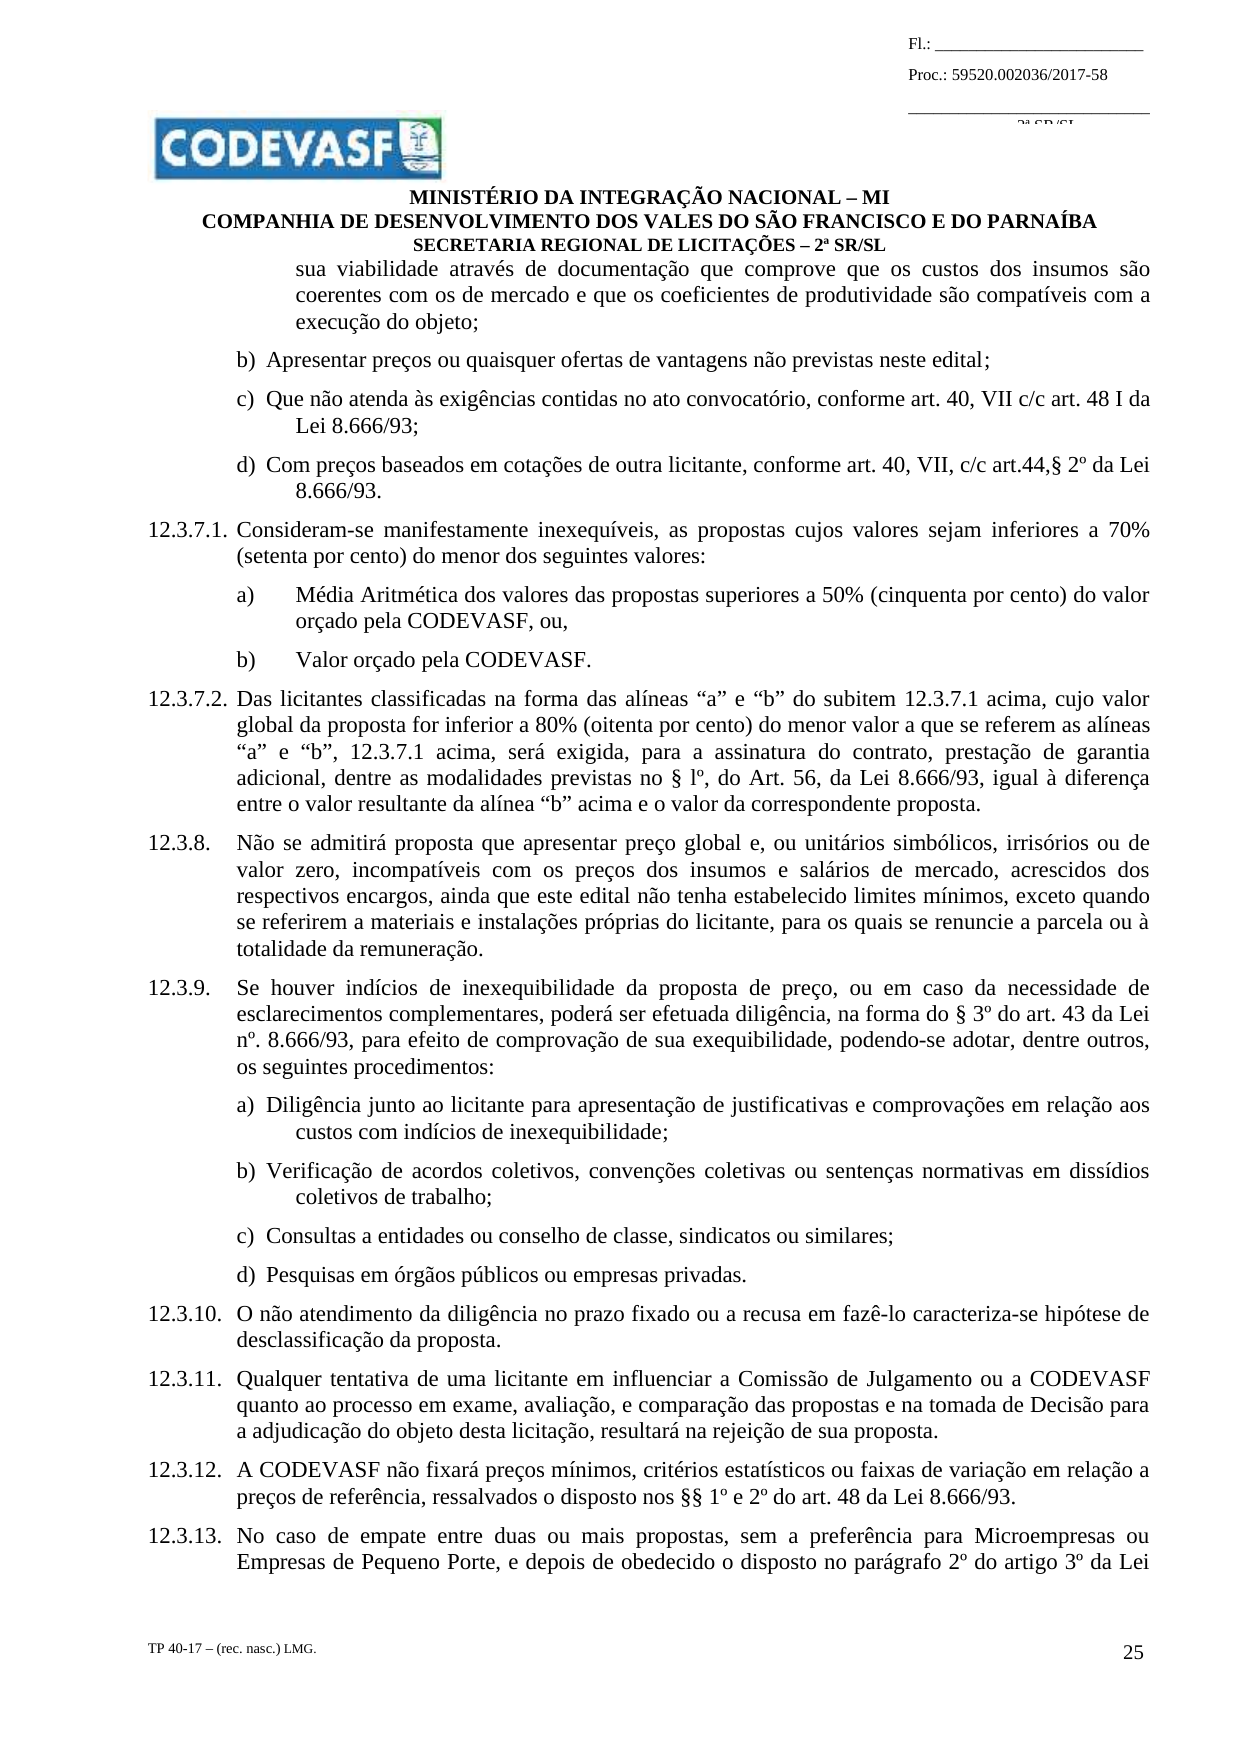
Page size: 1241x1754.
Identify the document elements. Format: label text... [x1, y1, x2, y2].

list Verificação de acordos coletivos, convenções coletivas ou sentenças normativas em dissídios coletivos de trabalho; [236, 1157, 1152, 1209]
list Das licitantes classificadas na forma das alíneas “a” e “b” do subitem 12.3.7.1 acima, cujo valor global da proposta for inferior a 80% (oitenta por cento) do menor valor a que se referem as alíneas “a” e “b”, 12.3.7.1 acima, será exigida, para a assinatura do contrato, prestação de garantia adicional, dentre as modalidades previstas no § lº, do Art. 56, da Lei 8.666/93, igual à diferença entre o valor resultante da alínea “b” acima e o valor da correspondente proposta. [148, 685, 1152, 817]
list Com preços baseados em cotações de outra licitante, conforme art. 40, VII, c/c art.44,§ 2º da Lei 8.666/93. [236, 451, 1152, 503]
list O não atendimento da diligência no prazo fixado ou a recusa em fazê-lo caracteriza-se hipótese de desclassificação da proposta. [148, 1300, 1152, 1352]
list Consultas a entidades ou conselho de classe, sindicatos ou similares; [236, 1222, 1152, 1248]
list Apresentar preços ou quaisquer ofertas de vantagens não previstas neste edital; [236, 347, 1152, 373]
picture [147, 110, 448, 186]
list A CODEVASF não fixará preços mínimos, critérios estatísticos ou faixas de variação em relação a preços de referência, ressalvados o disposto nos §§ 1º e 2º do art. 48 da Lei 8.666/93. [148, 1456, 1152, 1509]
list Média Aritmética dos valores das propostas superiores a 50% (cinquenta por cento) do valor orçado pela CODEVASF, ou, [236, 581, 1152, 634]
list Que não atenda às exigências contidas no ato convocatório, conforme art. 40, VII c/c art. 48 I da Lei 8.666/93; [236, 385, 1152, 438]
list Consideram-se manifestamente inexequíveis, as propostas cujos valores sejam inferiores a 70% (setenta por cento) do menor dos seguintes valores: [148, 516, 1152, 568]
list Se houver indícios de inexequibilidade da proposta de preço, ou em caso da necessidade de esclarecimentos complementares, poderá ser efetuada diligência, na forma do § 3º do art. 43 da Lei nº. 8.666/93, para efeito de comprovação de sua exequibilidade, podendo-se adotar, dentre outros, os seguintes procedimentos: [148, 974, 1152, 1079]
list Diligência junto ao licitante para apresentação de justificativas e comprovações em relação aos custos com indícios de inexequibilidade; [236, 1092, 1152, 1144]
list Valor orçado pela CODEVASF. [236, 646, 1152, 673]
list Qualquer tentativa de uma licitante em influenciar a Comissão de Julgamento ou a CODEVASF quanto ao processo em exame, avaliação, e comparação das propostas e na tomada de Decisão para a adjudicação do objeto desta licitação, resultará na rejeição de sua proposta. [148, 1365, 1152, 1444]
list Pesquisas em órgãos públicos ou empresas privadas. [236, 1261, 1152, 1287]
list Não se admitirá proposta que apresentar preço global e, ou unitários simbólicos, irrisórios ou de valor zero, incompatíveis com os preços dos insumos e salários de mercado, acrescidos dos respectivos encargos, ainda que este edital não tenha estabelecido limites mínimos, exceto quando se referirem a materiais e instalações próprias do licitante, para os quais se renuncie a parcela ou à totalidade da remuneração. [148, 829, 1152, 961]
